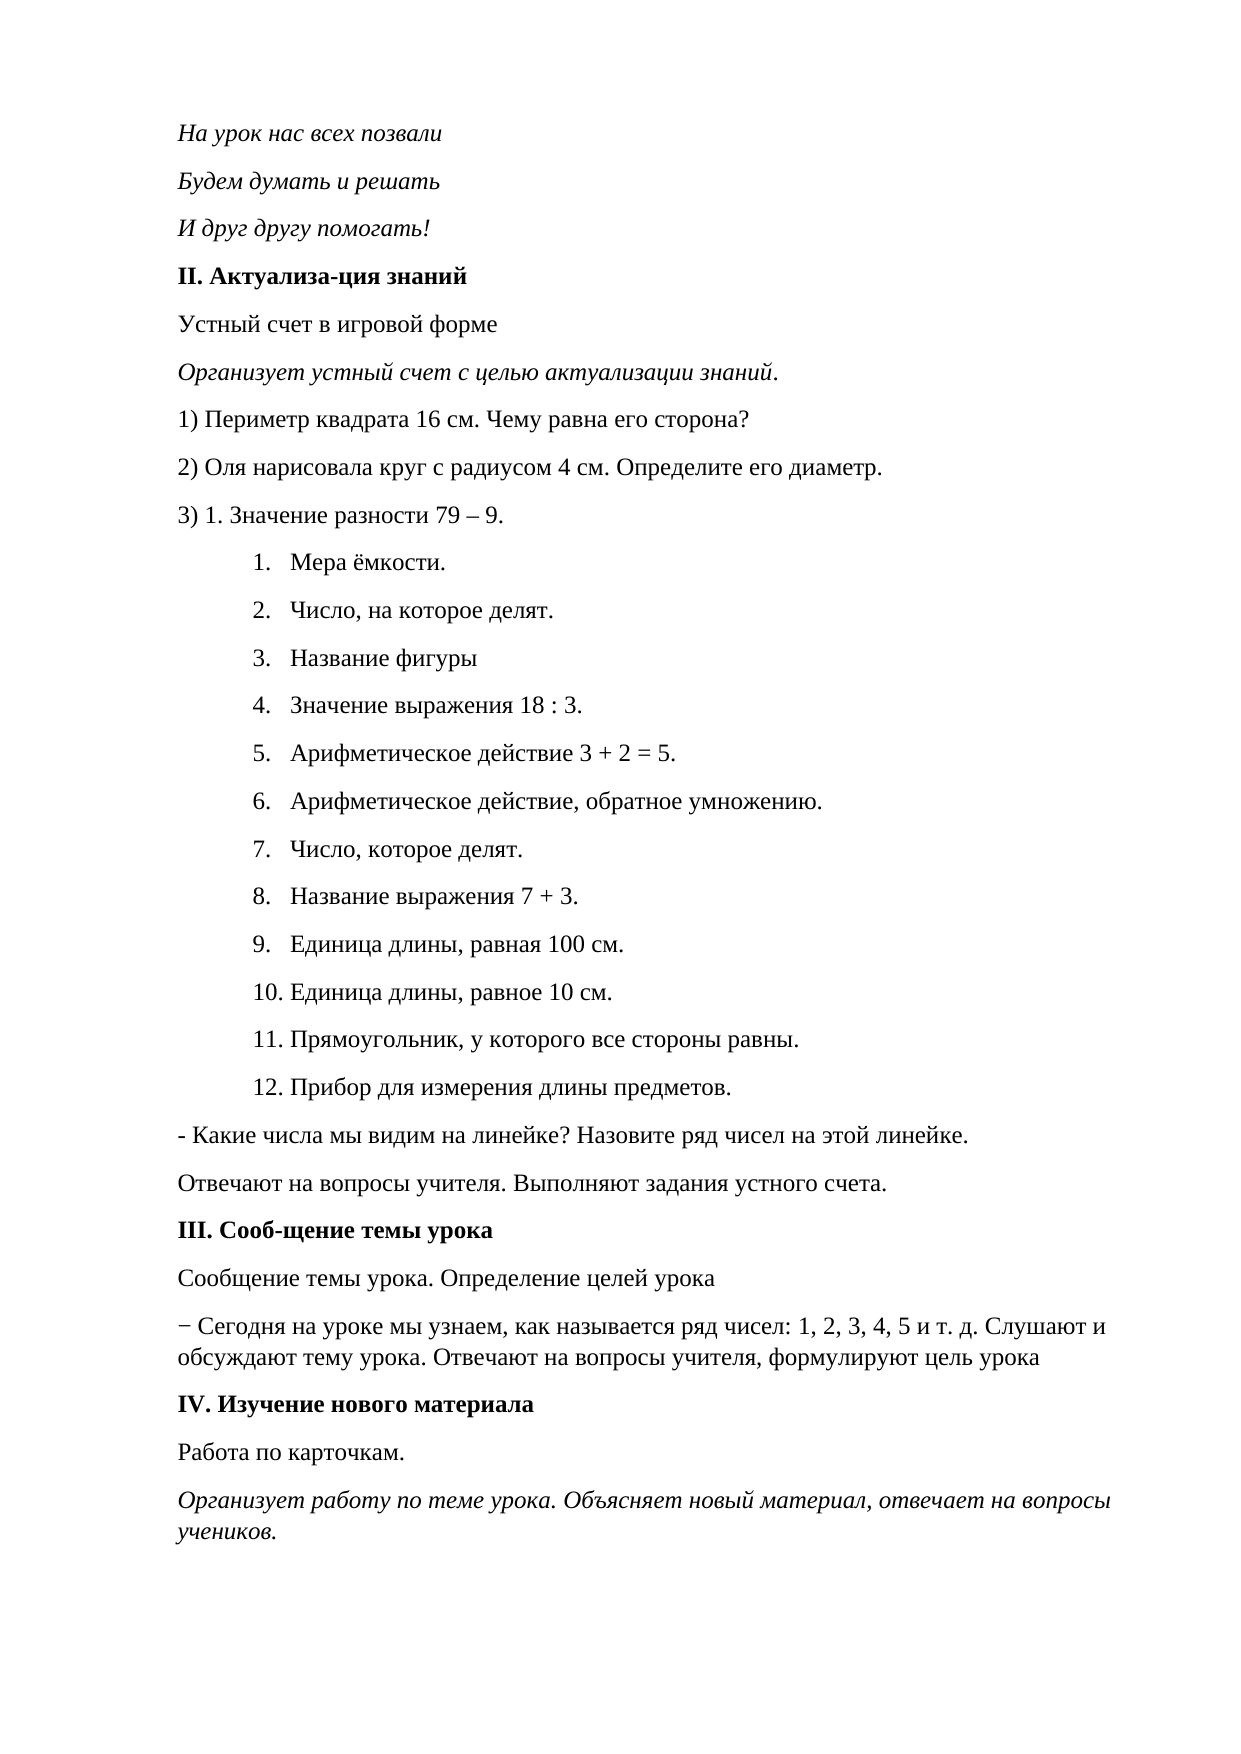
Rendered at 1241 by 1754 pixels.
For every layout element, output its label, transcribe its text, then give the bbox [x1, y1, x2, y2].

text Работа по карточкам. [177, 1437, 1152, 1466]
list Число, на которое делят. [252, 595, 1152, 624]
list Название выражения 7 + 3. [252, 881, 1152, 910]
text Организует работу по теме урока. Объясняет новый материал, отвечает на вопросы учеников. [177, 1485, 1152, 1545]
text И друг другу помогать! [177, 213, 1152, 242]
text Организует устный счет с целью актуализации знаний. [177, 357, 1152, 385]
list Единица длины, равная 100 см. [252, 929, 1152, 958]
list Мера ёмкости. [252, 547, 1152, 576]
list Единица длины, равное 10 см. [252, 977, 1152, 1006]
text 2) Оля нарисовала круг с радиусом 4 см. Определите его диаметр. [177, 452, 1152, 481]
text − Сегодня на уроке мы узнаем, как называется ряд чисел: 1, 2, 3, 4, 5 и т. д. Слушают и обсуждают тему урока. Отвечают на вопросы учителя, формулируют цель урока [177, 1311, 1152, 1371]
text - Какие числа мы видим на линейке? Назовите ряд чисел на этой линейке. [177, 1120, 1152, 1149]
text II. Актуализа-ция знаний [177, 261, 1152, 290]
text Сообщение темы урока. Определение целей урока [177, 1263, 1152, 1292]
list Число, которое делят. [252, 834, 1152, 862]
list Название фигуры [252, 643, 1152, 672]
list Значение выражения 18 : 3. [252, 691, 1152, 719]
list Арифметическое действие 3 + 2 = 5. [252, 738, 1152, 767]
text III. Сооб-щение темы урока [177, 1215, 1152, 1244]
list Прямоугольник, у которого все стороны равны. [252, 1024, 1152, 1053]
text Отвечают на вопросы учителя. Выполняют задания устного счета. [177, 1168, 1152, 1196]
list Прибор для измерения длины предметов. [252, 1072, 1152, 1101]
text IV. Изучение нового материала [177, 1389, 1152, 1418]
text 1) Периметр квадрата 16 см. Чему равна его сторона? [177, 404, 1152, 433]
text Устный счет в игровой форме [177, 309, 1152, 338]
text 3) 1. Значение разности 79 – 9. [177, 500, 1152, 528]
text Будем думать и решать [177, 166, 1152, 194]
text На урок нас всех позвали [177, 118, 1152, 147]
list Арифметическое действие, обратное умножению. [252, 786, 1152, 815]
